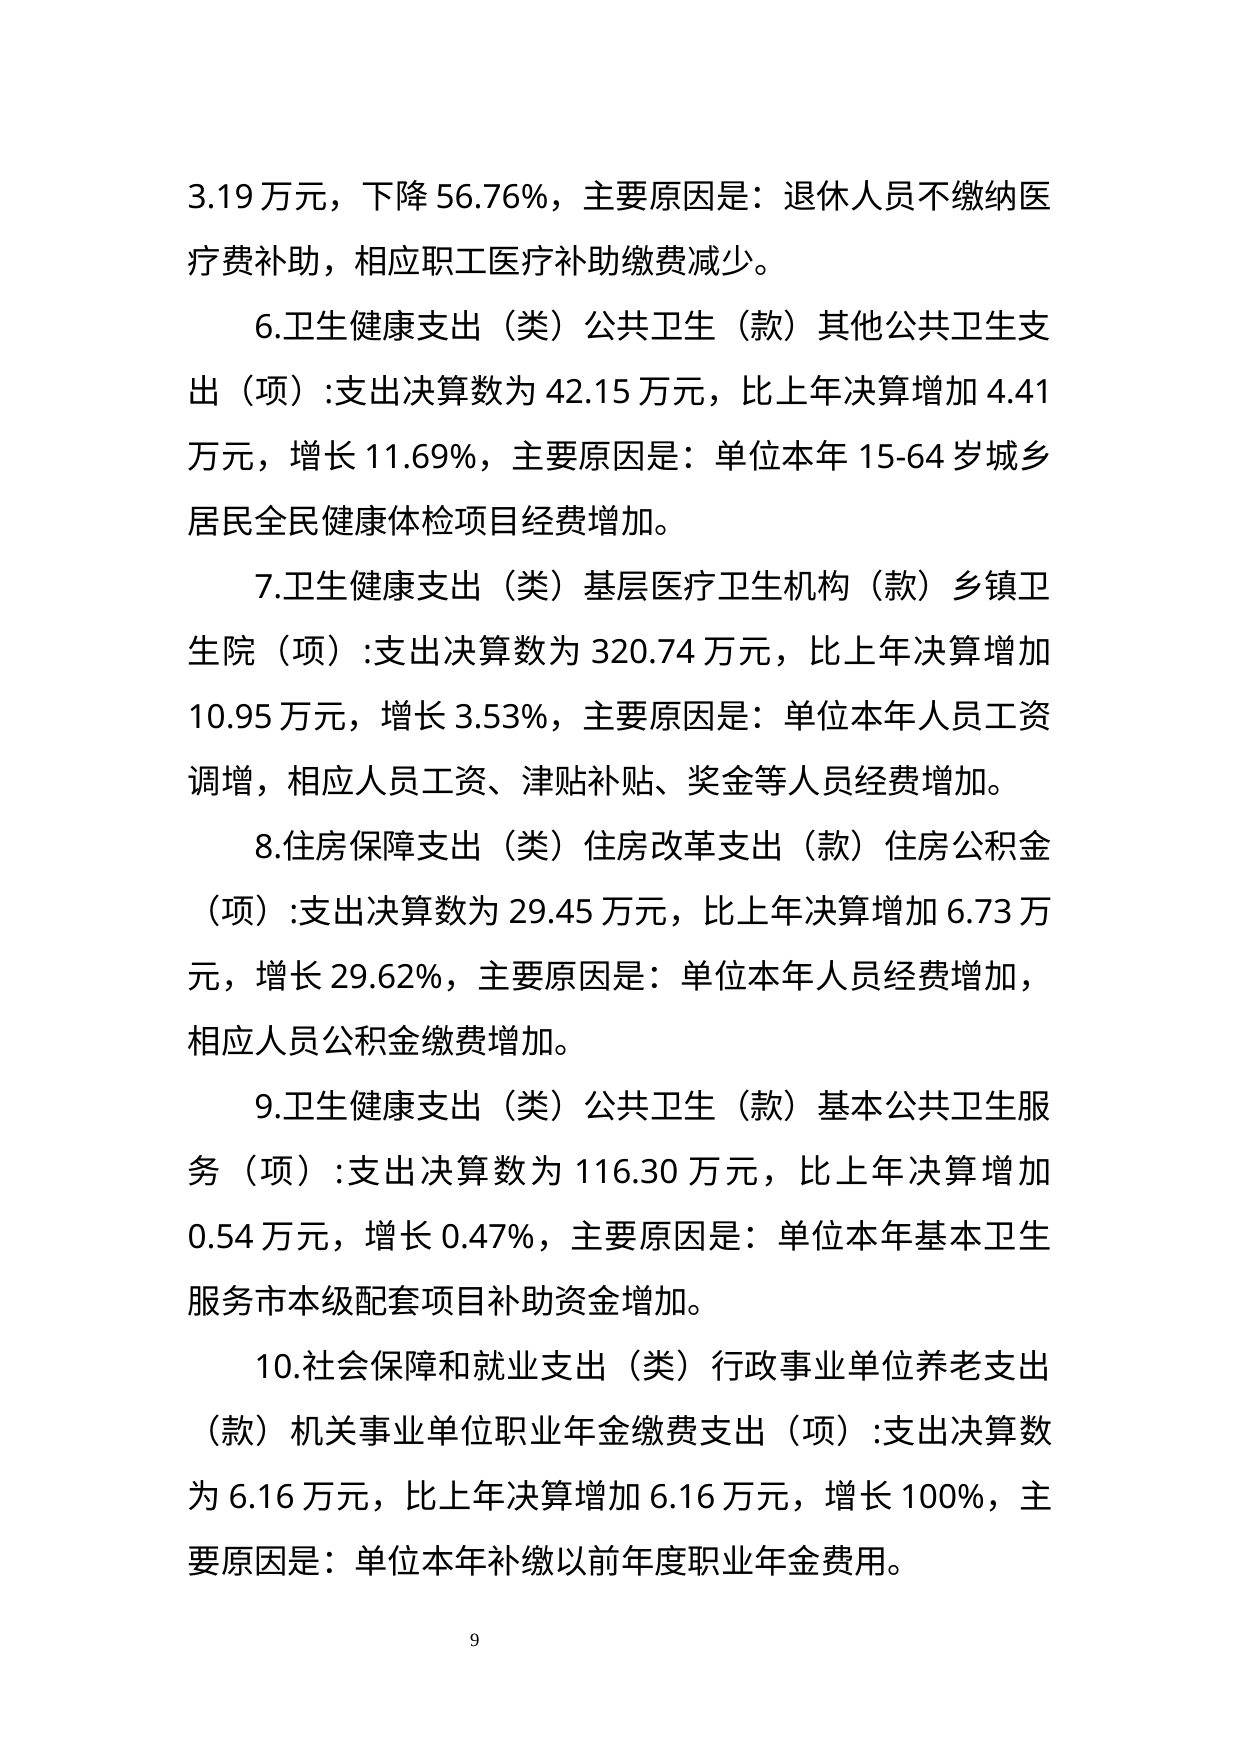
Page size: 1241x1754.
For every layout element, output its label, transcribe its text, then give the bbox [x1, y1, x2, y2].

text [187, 162, 1053, 292]
text 9.卫生健康支出（类）公共卫生（款）基本公共卫生服务（项）:支出决算数为116.30万元，比上年决算增加0.54万元，增长0.47%，主要原因是：单位本年基本卫生服务市本级配套项目补助资金增加。 [187, 1072, 1053, 1332]
text 6.卫生健康支出（类）公共卫生（款）其他公共卫生支出（项）:支出决算数为42.15万元，比上年决算增加4.41万元，增长11.69%，主要原因是：单位本年15-64岁城乡居民全民健康体检项目经费增加。 [187, 292, 1053, 552]
text 7.卫生健康支出（类）基层医疗卫生机构（款）乡镇卫生院（项）:支出决算数为320.74万元，比上年决算增加10.95万元，增长3.53%，主要原因是：单位本年人员工资调增，相应人员工资、津贴补贴、奖金等人员经费增加。 [187, 552, 1053, 812]
text 8.住房保障支出（类）住房改革支出（款）住房公积金（项）:支出决算数为29.45万元，比上年决算增加6.73万元，增长29.62%，主要原因是：单位本年人员经费增加，相应人员公积金缴费增加。 [187, 812, 1053, 1072]
text 10.社会保障和就业支出（类）行政事业单位养老支出（款）机关事业单位职业年金缴费支出（项）:支出决算数为6.16万元，比上年决算增加6.16万元，增长100%，主要原因是：单位本年补缴以前年度职业年金费用。 [187, 1332, 1053, 1592]
